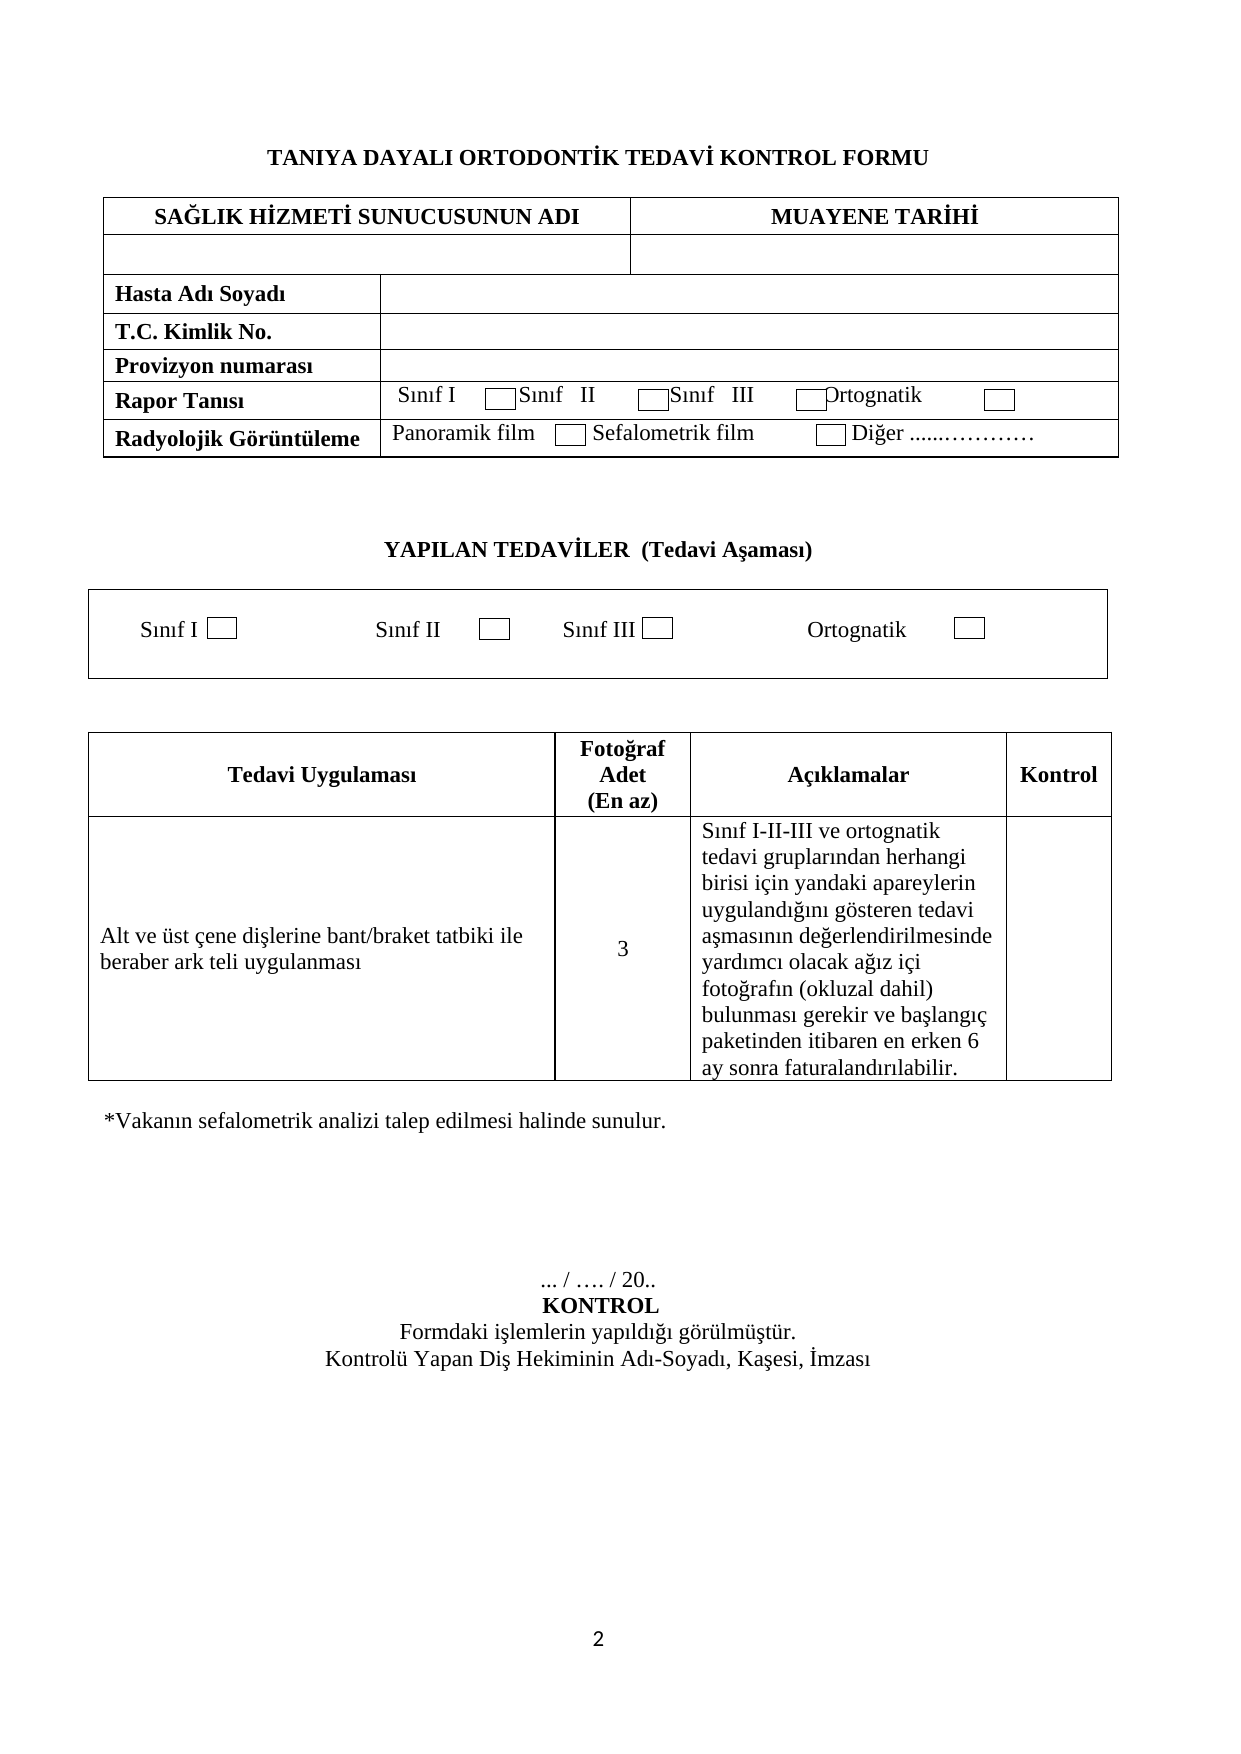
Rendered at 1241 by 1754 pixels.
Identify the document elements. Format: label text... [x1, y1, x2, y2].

text YAPILAN TEDAVİLER (Tedavi Aşaması) [103, 536, 1093, 563]
table_header Kontrol [1007, 733, 1111, 816]
table_cell [381, 275, 1118, 312]
table_cell Hasta Adı Soyadı [104, 275, 380, 312]
table_cell 3 [556, 817, 690, 1080]
table_header Açıklamalar [691, 733, 1006, 816]
table_header SAĞLIK HİZMETİ SUNUCUSUNUN ADI [104, 198, 630, 234]
table_cell [381, 314, 1118, 349]
table_cell [381, 350, 1118, 381]
table_cell Sınıf I Sınıf II Sınıf III Ortognatik [381, 382, 1118, 418]
table_cell [631, 235, 1118, 274]
table_cell Rapor Tanısı [104, 382, 380, 418]
table_cell Panoramik film Sefalometrik film Diğer ......………… [381, 420, 1118, 456]
text ... / …. / 20.. [103, 1266, 1093, 1292]
table_header MUAYENE TARİHİ [631, 198, 1118, 234]
text TANIYA DAYALI ORTODONTİK TEDAVİ KONTROL FORMU [103, 144, 1093, 171]
table_header Fotoğraf Adet (En az) [556, 733, 690, 816]
table_cell Radyolojik Görüntüleme [104, 420, 380, 456]
table_cell [104, 235, 630, 274]
table_cell Provizyon numarası [104, 350, 380, 381]
table_cell Alt ve üst çene dişlerine bant/braket tatbiki ile beraber ark teli uygulanması [89, 817, 554, 1080]
table_header Sınıf I Sınıf II Sınıf III Ortognatik [89, 590, 1107, 678]
text Kontrolü Yapan Diş Hekiminin Adı-Soyadı, Kaşesi, İmzası [103, 1345, 1093, 1371]
table_header Tedavi Uygulaması [89, 733, 554, 816]
text Formdaki işlemlerin yapıldığı görülmüştür. [103, 1318, 1093, 1345]
text *Vakanın sefalometrik analizi talep edilmesi halinde sunulur. [103, 1108, 1152, 1134]
table_cell Sınıf I-II-III ve ortognatik tedavi gruplarından herhangi birisi için yandaki apareylerin uygulandığını gösteren tedavi aşmasının değerlendirilmesinde yardımcı olacak ağız içi fotoğrafın (okluzal dahil) bulunması gerekir ve başlangıç paketinden itibaren en erken 6 ay sonra faturalandırılabilir. [691, 817, 1006, 1080]
table_cell T.C. Kimlik No. [104, 314, 380, 349]
text KONTROL [103, 1292, 1093, 1318]
table_cell [1007, 817, 1111, 1080]
